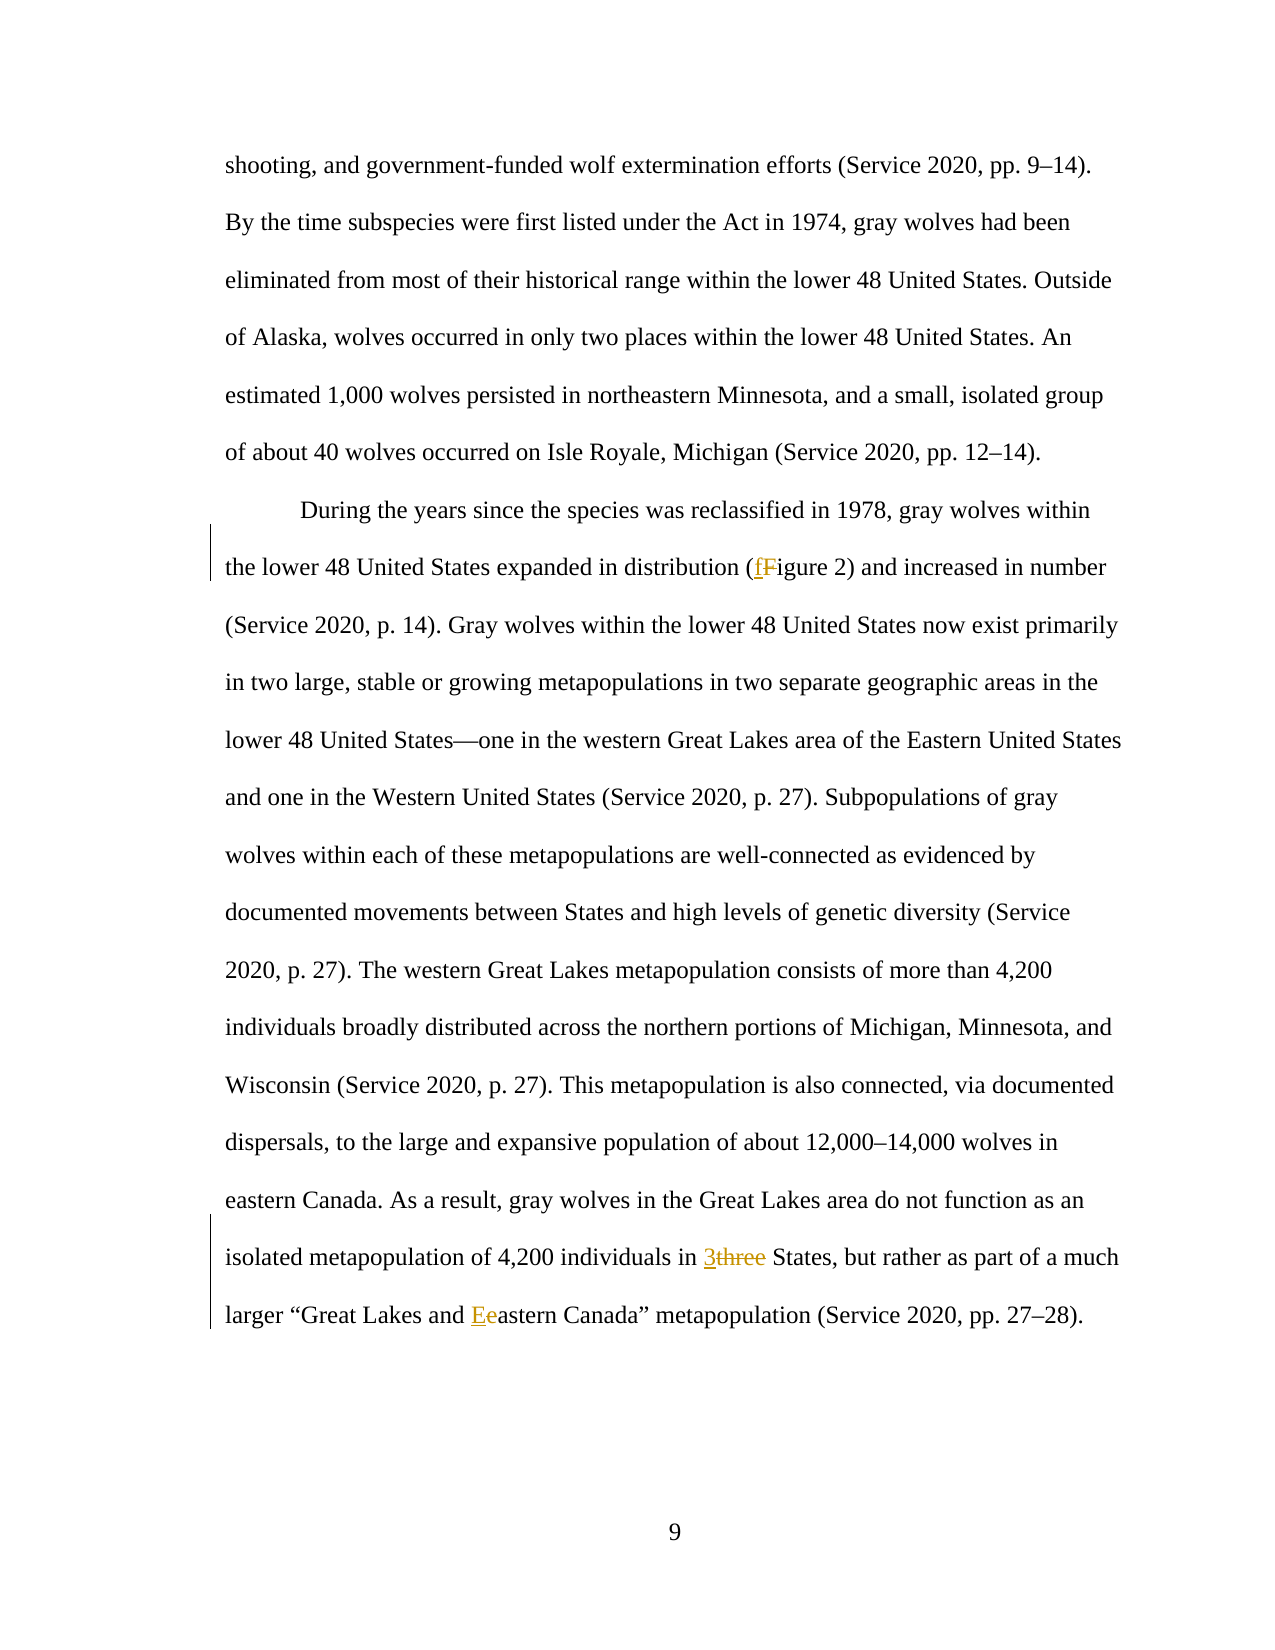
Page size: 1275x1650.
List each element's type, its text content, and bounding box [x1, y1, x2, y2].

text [225, 150, 1125, 466]
text During the years since the species was reclassified in 1978, gray wolves within the lower 48 United States expanded in distribution (igure 2) and increased in number (Service 2020, p. 14). Gray wolves within the lower 48 United States now exist primarily in two large, stable or growing metapopulations in two separate geographic areas in the lower 48 United States—one in the western Great Lakes area of the Eastern United States and one in the Western United States (Service 2020, p. 27). Subpopulations of gray wolves within each of these metapopulations are well-connected as evidenced by documented movements between States and high levels of genetic diversity (Service 2020, p. 27). The western Great Lakes metapopulation consists of more than 4,200 individuals broadly distributed across the northern portions of Michigan, Minnesota, and Wisconsin (Service 2020, p. 27). This metapopulation is also connected, via documented dispersals, to the large and expansive population of about 12,000–14,000 wolves in eastern Canada. As a result, gray wolves in the Great Lakes area do not function as an isolated metapopulation of 4,200 individuals in States, but rather as part of a much larger “Great Lakes and astern Canada” metapopulation (Service 2020, pp. 27–28). [225, 495, 1125, 1329]
